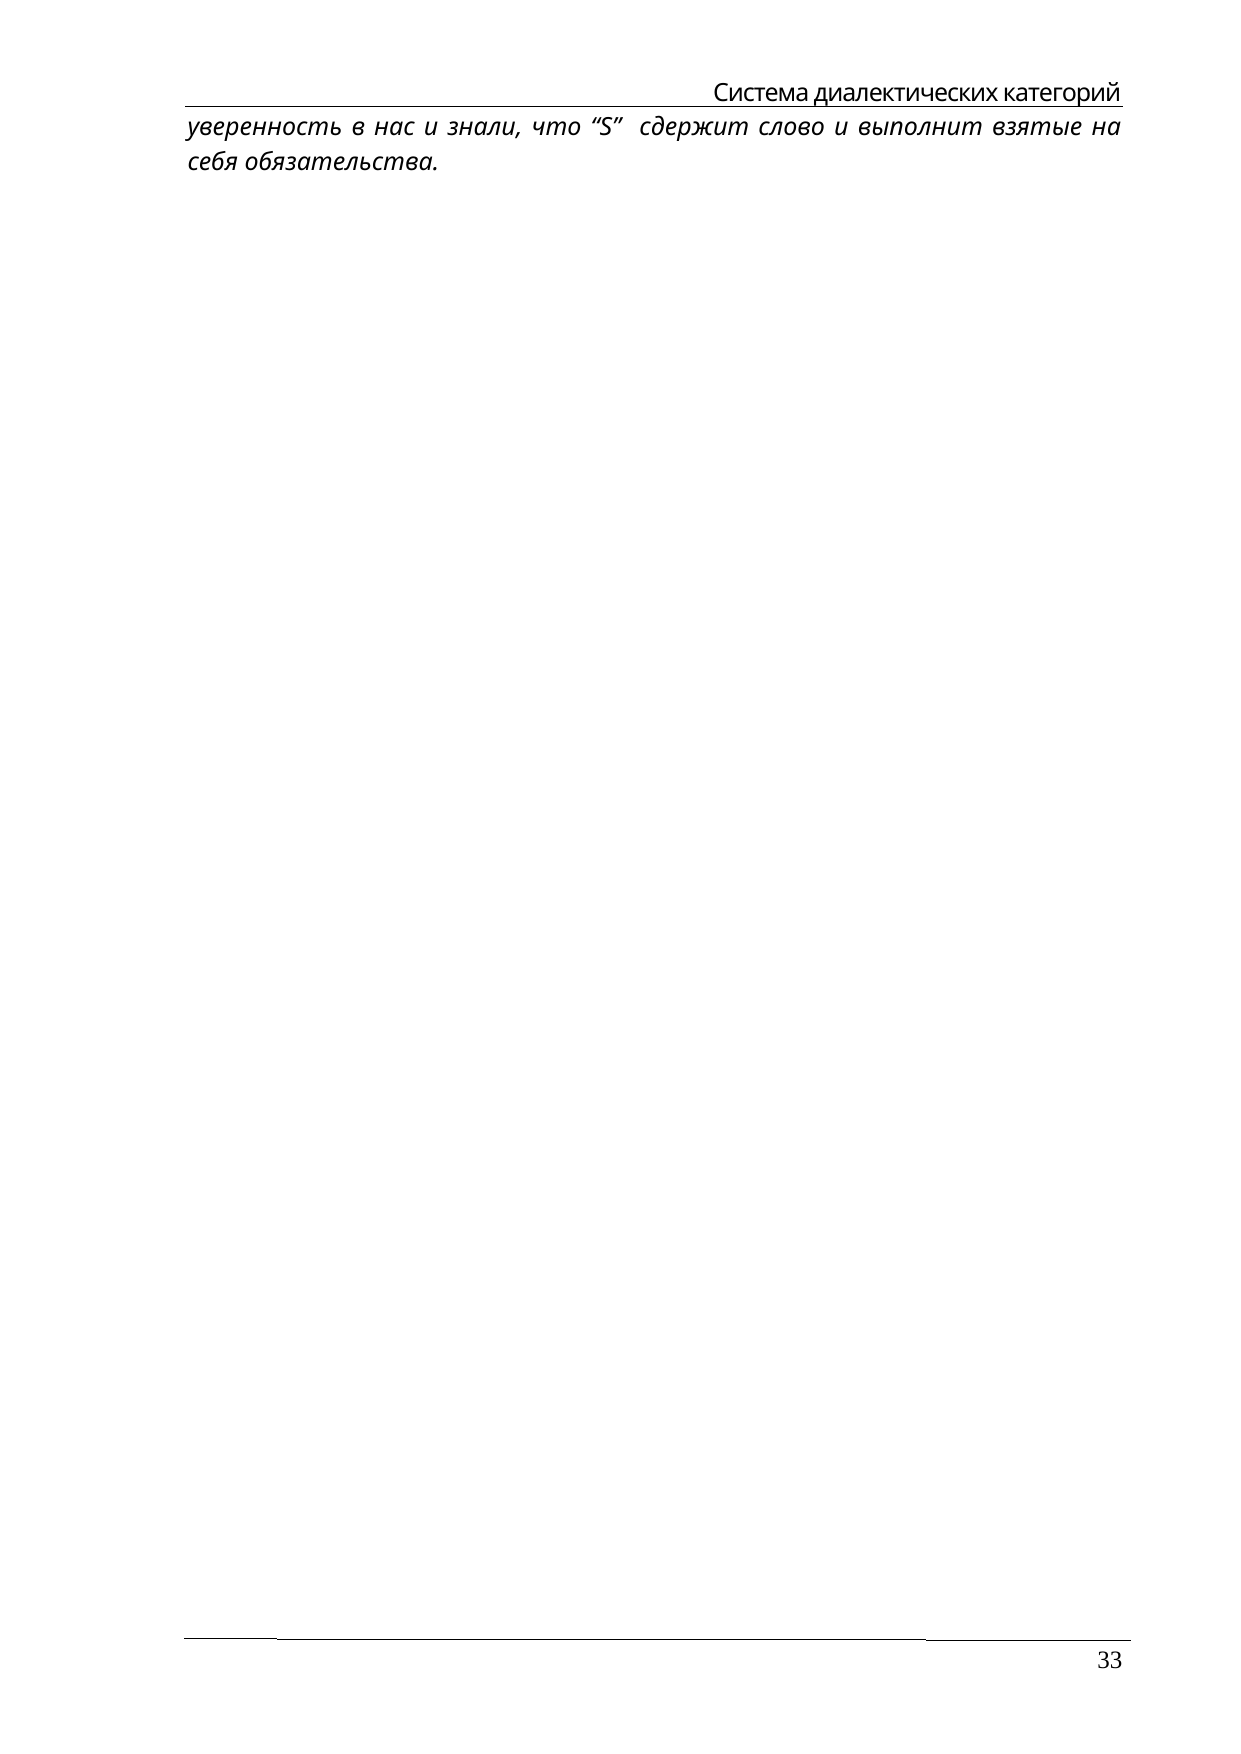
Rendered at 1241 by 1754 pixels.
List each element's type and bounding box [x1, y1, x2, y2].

text [187, 109, 1122, 177]
